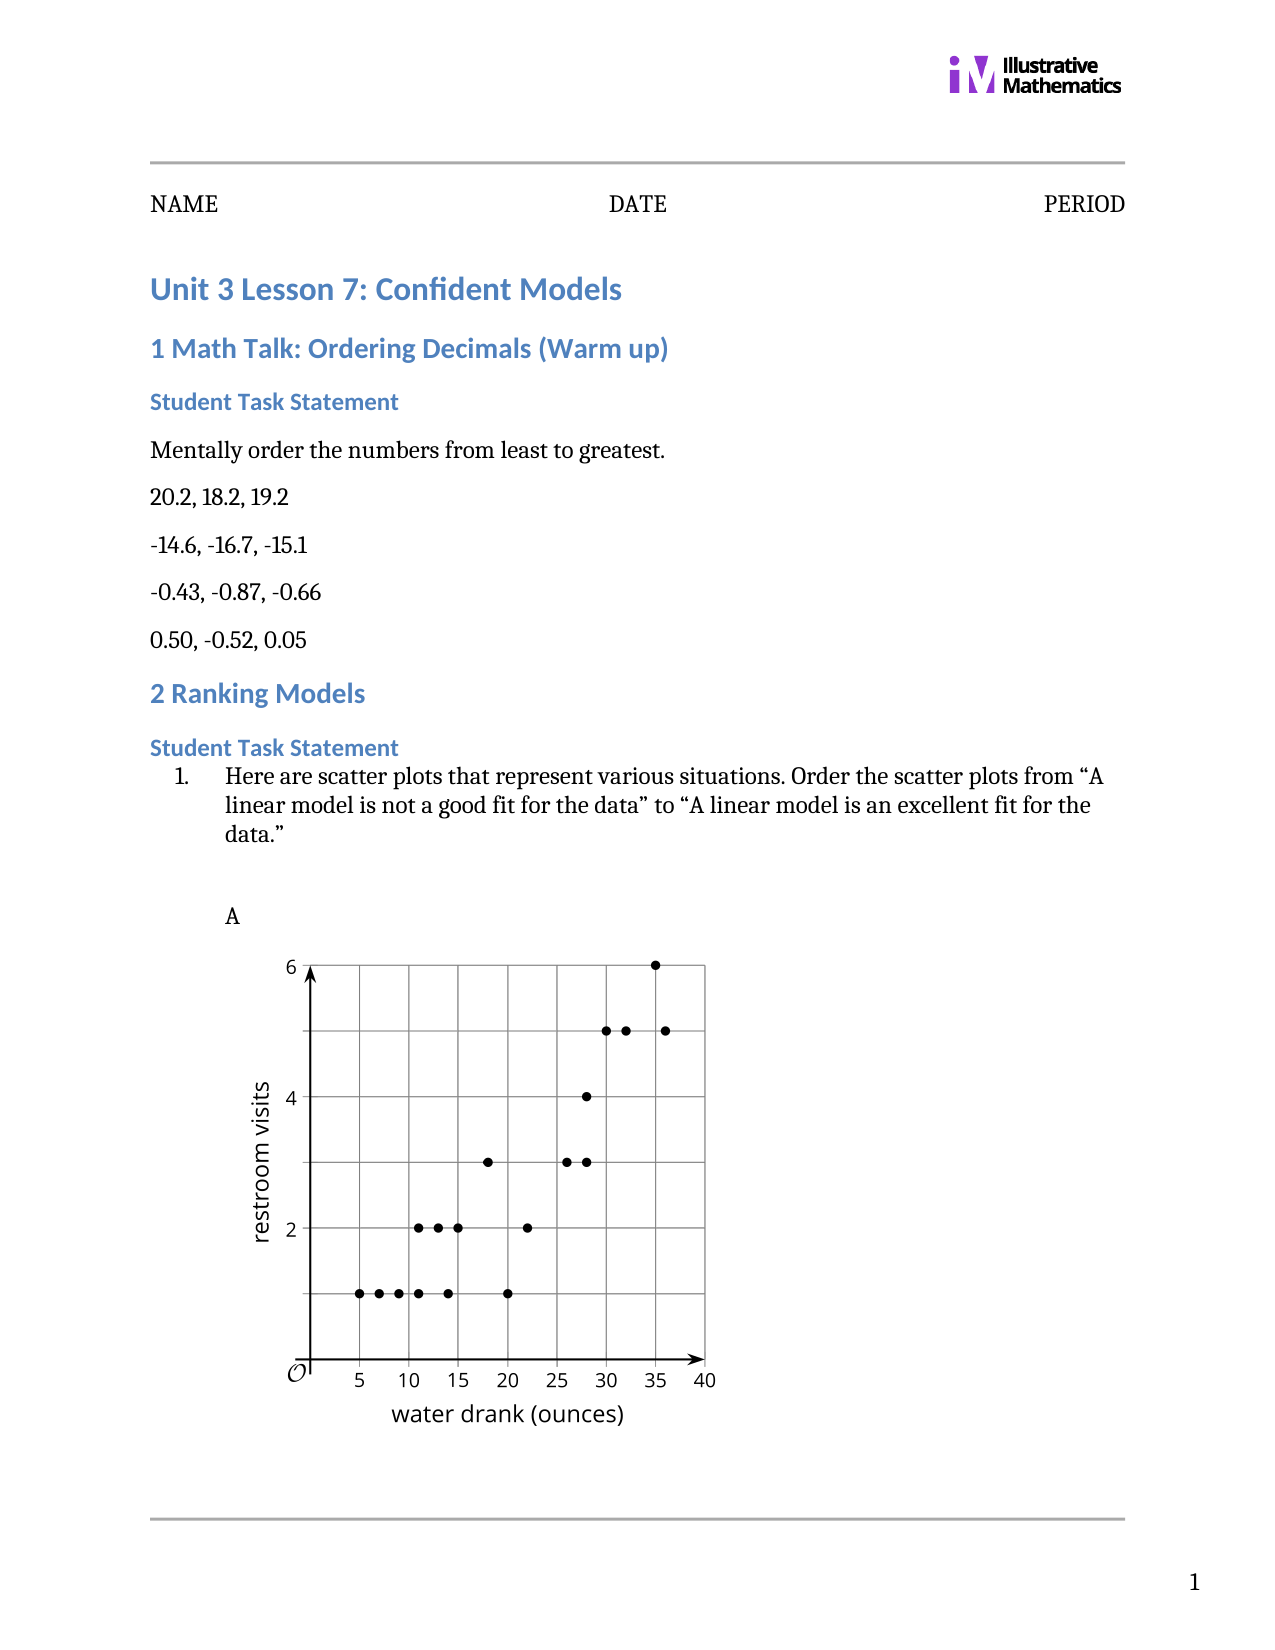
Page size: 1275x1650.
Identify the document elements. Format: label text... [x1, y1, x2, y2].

subtitle 1 Math Talk: Ordering Decimals (Warm up) [150, 330, 1125, 366]
list Here are scatter plots that represent various situations. Order the scatter plots from “A linear model is not a good fit for the data” to “A linear model is an excellent fit for the data.” [175, 762, 1125, 848]
picture [243, 951, 724, 1434]
subtitle 2 Ranking Models [150, 675, 1125, 711]
text -14.6, -16.7, -15.1 [150, 531, 1125, 559]
subtitle Student Task Statement [150, 732, 1125, 762]
text 0.50, -0.52, 0.05 [150, 626, 1125, 654]
text Mentally order the numbers from least to greatest. [150, 436, 1125, 464]
picture [949, 55, 1121, 93]
text -0.43, -0.87, -0.66 [150, 578, 1125, 607]
text 20.2, 18.2, 19.2 [150, 483, 1125, 512]
list A [175, 902, 1125, 931]
subtitle Unit 3 Lesson 7: Confident Models [150, 268, 1125, 309]
subtitle Student Task Statement [150, 386, 1125, 417]
